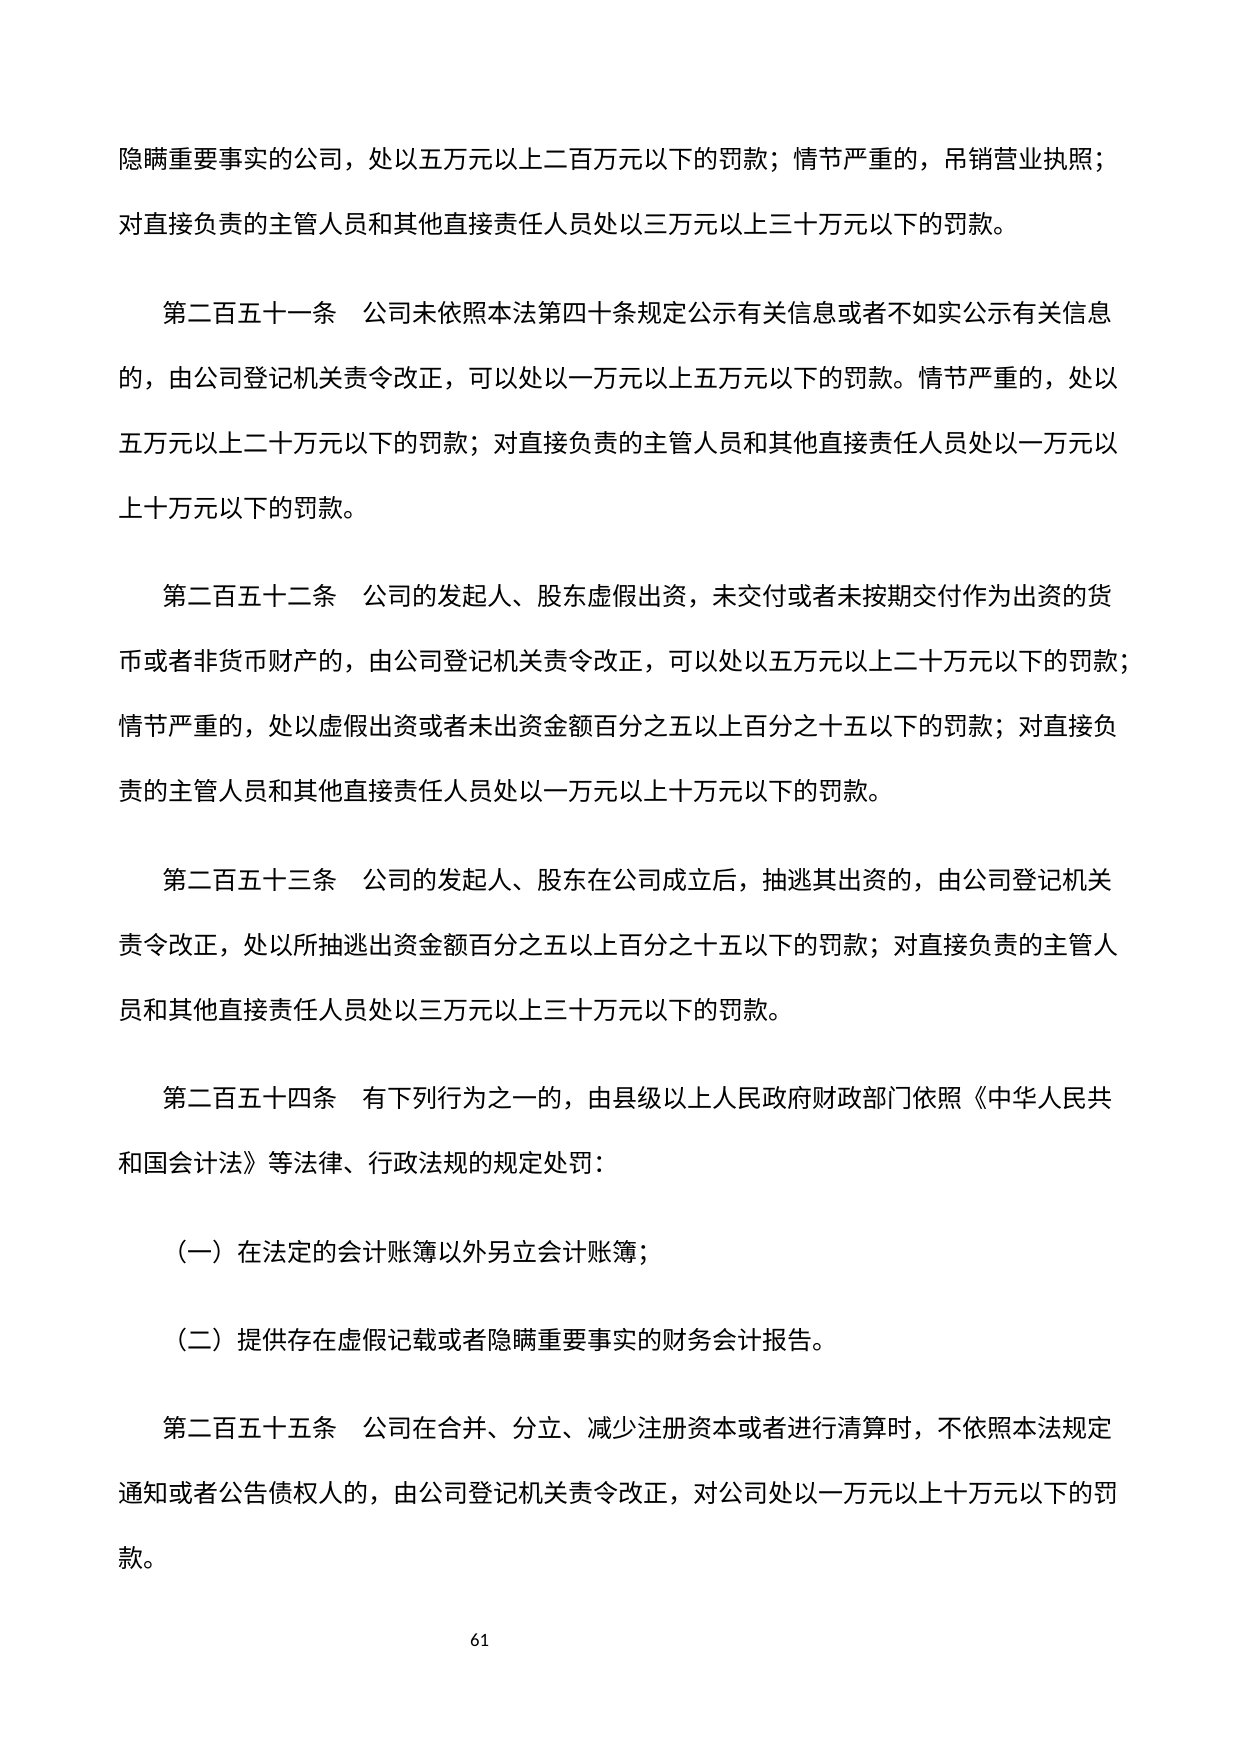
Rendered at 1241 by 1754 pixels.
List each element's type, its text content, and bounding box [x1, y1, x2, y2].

text 第二百五十二条 公司的发起人、股东虚假出资，未交付或者未按期交付作为出资的货币或者非货币财产的，由公司登记机关责令改正，可以处以五万元以上二十万元以下的罚款；情节严重的，处以虚假出资或者未出资金额百分之五以上百分之十五以下的罚款；对直接负责的主管人员和其他直接责任人员处以一万元以上十万元以下的罚款。 [118, 678, 1122, 822]
text 第二百五十四条 有下列行为之一的，由县级以上人民政府财政部门依照《中华人民共和国会计法》等法律、行政法规的规定处罚： [118, 1064, 1122, 1194]
text （二）提供存在虚假记载或者隐瞒重要事实的财务会计报告。 [118, 1306, 1122, 1371]
text （一）在法定的会计账簿以外另立会计账簿； [118, 1218, 1122, 1283]
text 第二百五十五条 公司在合并、分立、减少注册资本或者进行清算时，不依照本法规定通知或者公告债权人的，由公司登记机关责令改正，对公司处以一万元以上十万元以下的罚款。 [118, 1394, 1122, 1589]
text 第二百五十一条 公司未依照本法第四十条规定公示有关信息或者不如实公示有关信息的，由公司登记机关责令改正，可以处以一万元以上五万元以下的罚款。情节严重的，处以五万元以上二十万元以下的罚款；对直接负责的主管人员和其他直接责任人员处以一万元以上十万元以下的罚款。 [118, 279, 1122, 539]
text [118, 125, 1122, 255]
text 第二百五十二条 公司的发起人、股东虚假出资，未交付或者未按期交付作为出资的货币或者非货币财产的，由公司登记机关责令改正，可以处以五万元以上二十万元以下的罚款；情节严重的，处以虚假出资或者未出资金额百分之五以上百分之十五以下的罚款；对直接负责的主管人员和其他直接责任人员处以一万元以上十万元以下的罚款。 [118, 562, 1122, 642]
text 第二百五十三条 公司的发起人、股东在公司成立后，抽逃其出资的，由公司登记机关责令改正，处以所抽逃出资金额百分之五以上百分之十五以下的罚款；对直接负责的主管人员和其他直接责任人员处以三万元以上三十万元以下的罚款。 [118, 846, 1122, 1041]
